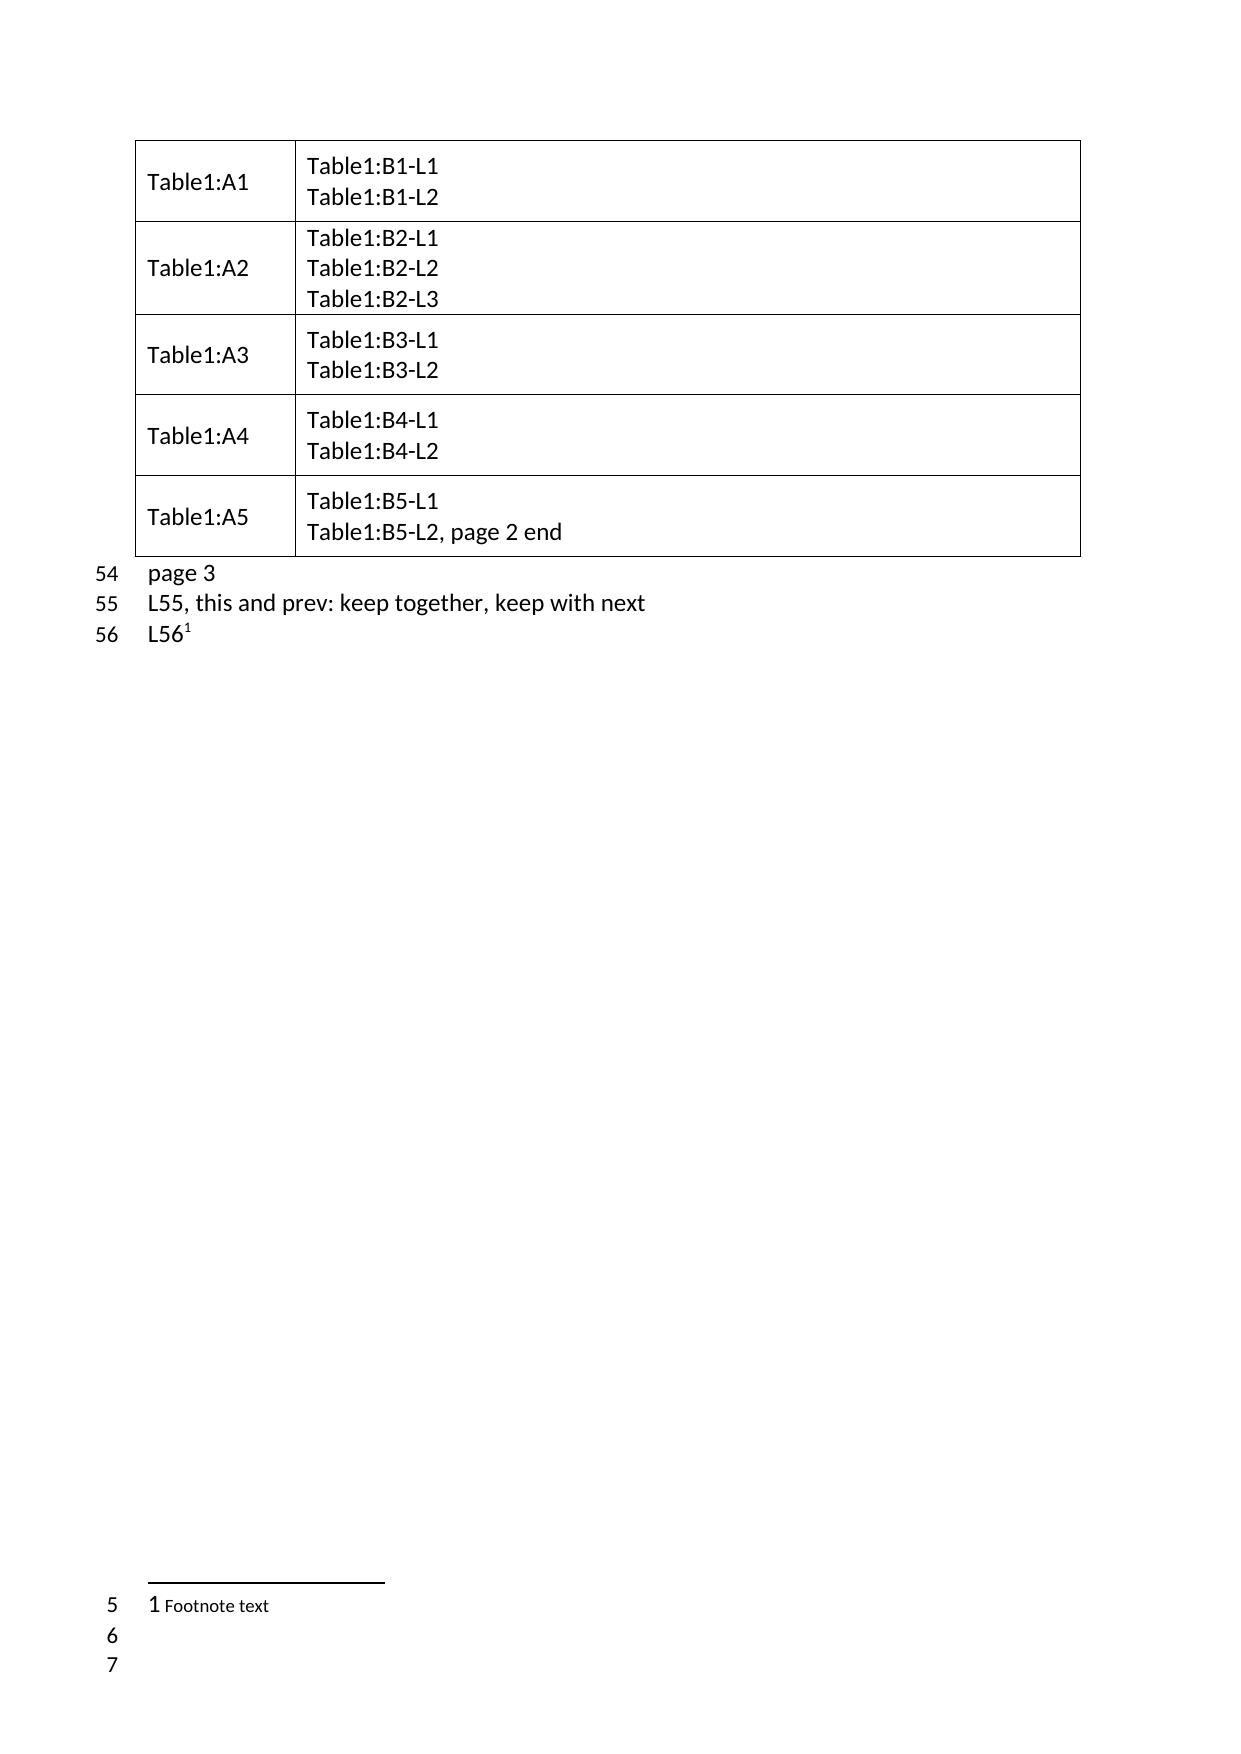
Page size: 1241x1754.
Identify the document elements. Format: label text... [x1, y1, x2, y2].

text page 3 [148, 148, 1093, 588]
text L55, this and prev: keep together, keep with next [148, 588, 1093, 618]
table_cell Table1:A5 [136, 476, 295, 556]
table_cell Table1:B5-L1 Table1:B5-L2, page 2 end [296, 476, 1080, 556]
table_cell Table1:A3 [136, 315, 295, 394]
table_header Table1:B1-L1 Table1:B1-L2 [296, 141, 1080, 221]
table_cell Table1:B2-L1 Table1:B2-L2 Table1:B2-L3 [296, 222, 1080, 313]
table_header Table1:A1 [136, 141, 295, 221]
table_cell Table1:A2 [136, 222, 295, 313]
table_cell Table1:B3-L1 Table1:B3-L2 [296, 315, 1080, 394]
table_cell Table1:B4-L1 Table1:B4-L2 [296, 395, 1080, 475]
text L56 [148, 618, 1093, 649]
table_cell Table1:A4 [136, 395, 295, 475]
